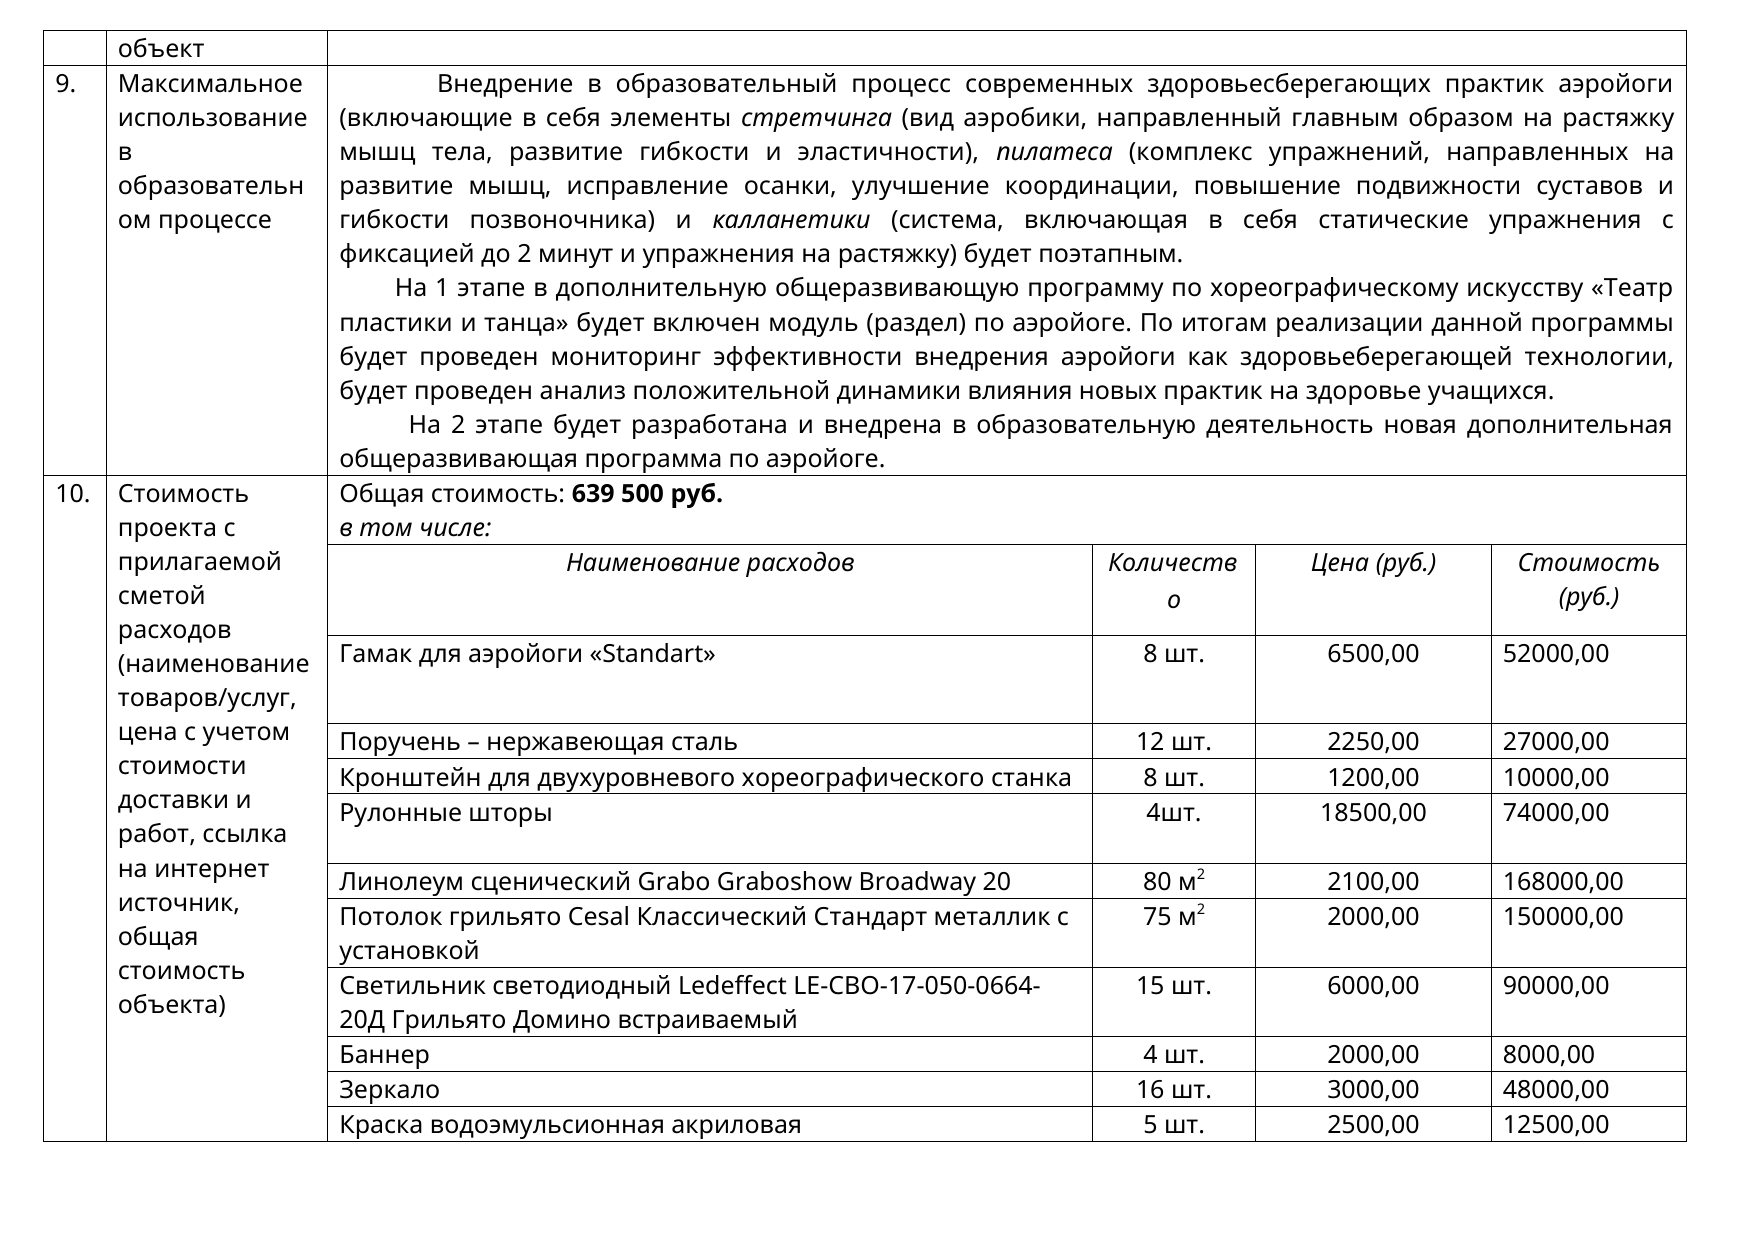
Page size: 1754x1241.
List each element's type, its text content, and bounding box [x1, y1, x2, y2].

table_cell Рулонные шторы [328, 794, 1092, 862]
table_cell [107, 31, 327, 65]
table_cell 1200,00 [1256, 759, 1491, 793]
table_cell 3000,00 [1256, 1072, 1491, 1106]
table_cell 8000,00 [1492, 1037, 1686, 1071]
table_cell 2000,00 [1256, 1037, 1491, 1071]
table_cell 5 шт. [1093, 1107, 1255, 1141]
table_cell 18500,00 [1256, 794, 1491, 862]
table_cell Поручень – нержавеющая сталь [328, 724, 1092, 758]
table_cell 2000,00 [1256, 899, 1491, 967]
table_cell Цена (руб.) [1256, 545, 1491, 634]
table_cell 10. [44, 476, 106, 1141]
table_cell 150000,00 [1492, 899, 1686, 967]
table_cell 2500,00 [1256, 1107, 1491, 1141]
table_cell Зеркало [328, 1072, 1092, 1106]
table_cell 2100,00 [1256, 864, 1491, 897]
table_cell 16 шт. [1093, 1072, 1255, 1106]
table_cell Потолок грильято Cesal Классический Стандарт металлик с установкой [328, 899, 1092, 967]
table_cell Линолеум сценический Grabo Graboshow Broadway 20 [328, 864, 1092, 897]
table_cell 52000,00 [1492, 636, 1686, 723]
table_cell 4 шт. [1093, 1037, 1255, 1071]
table_cell Баннер [328, 1037, 1092, 1071]
table_cell Наименование расходов [328, 545, 1092, 634]
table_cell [328, 31, 1686, 65]
table_cell Количество [1093, 545, 1255, 634]
table_cell 4шт. [1093, 794, 1255, 862]
table_cell 27000,00 [1492, 724, 1686, 758]
table_cell 15 шт. [1093, 968, 1255, 1036]
table_cell Максимальное использование в образовательном процессе [107, 66, 327, 474]
table_cell 10000,00 [1492, 759, 1686, 793]
table_cell 12 шт. [1093, 724, 1255, 758]
table_cell [44, 31, 106, 65]
table_cell [44, 66, 106, 474]
table_cell 2250,00 [1256, 724, 1491, 758]
table_cell 8 шт. [1093, 636, 1255, 723]
table_cell 48000,00 [1492, 1072, 1686, 1106]
table_cell 80 м2 [1093, 864, 1255, 897]
table_cell Внедрение в образовательный процесс современных здоровьесберегающих практик аэройоги (включающие в себя элементы стретчинга (вид аэробики, направленный главным образом на растяжку мышц тела, развитие гибкости и эластичности), пилатеса (комплекс упражнений, направленных на развитие мышц, исправление осанки, улучшение координации, повышение подвижности суставов и гибкости позвоночника) и калланетики (система, включающая в себя статические упражнения с фиксацией до 2 минут и упражнения на растяжку) будет поэтапным. На 1 этапе в дополнительную общеразвивающую программу по хореографическому искусству «Театр пластики и танца» будет включен модуль (раздел) по аэройоге. По итогам реализации данной программы будет проведен мониторинг эффективности внедрения аэройоги как здоровьеберегающей технологии, будет проведен анализ положительной динамики влияния новых практик на здоровье учащихся. На 2 этапе будет разработана и внедрена в образовательную деятельность новая дополнительная общеразвивающая программа по аэройоге. [328, 66, 1686, 474]
table_cell Стоимость проекта с прилагаемой сметой расходов (наименование товаров/услуг, цена с учетом стоимости доставки и работ, ссылка на интернет источник, общая стоимость объекта) [107, 476, 327, 1141]
table_cell 168000,00 [1492, 864, 1686, 897]
table_cell 90000,00 [1492, 968, 1686, 1036]
table_cell Светильник светодиодный Ledeffect LE-СВО-17-050-0664-20Д Грильято Домино встраиваемый [328, 968, 1092, 1036]
table_cell 6500,00 [1256, 636, 1491, 723]
table_cell Кронштейн для двухуровневого хореографического станка [328, 759, 1092, 793]
table_cell Общая стоимость: 639 500 руб. в том числе: [328, 476, 1686, 544]
table_cell Краска водоэмульсионная акриловая [328, 1107, 1092, 1141]
table_cell 8 шт. [1093, 759, 1255, 793]
table_cell Стоимость (руб.) [1492, 545, 1686, 634]
table_cell 6000,00 [1256, 968, 1491, 1036]
table_cell Гамак для аэройоги «Standart» [328, 636, 1092, 723]
table_cell 12500,00 [1492, 1107, 1686, 1141]
table_cell 75 м2 [1093, 899, 1255, 967]
table_cell 74000,00 [1492, 794, 1686, 862]
